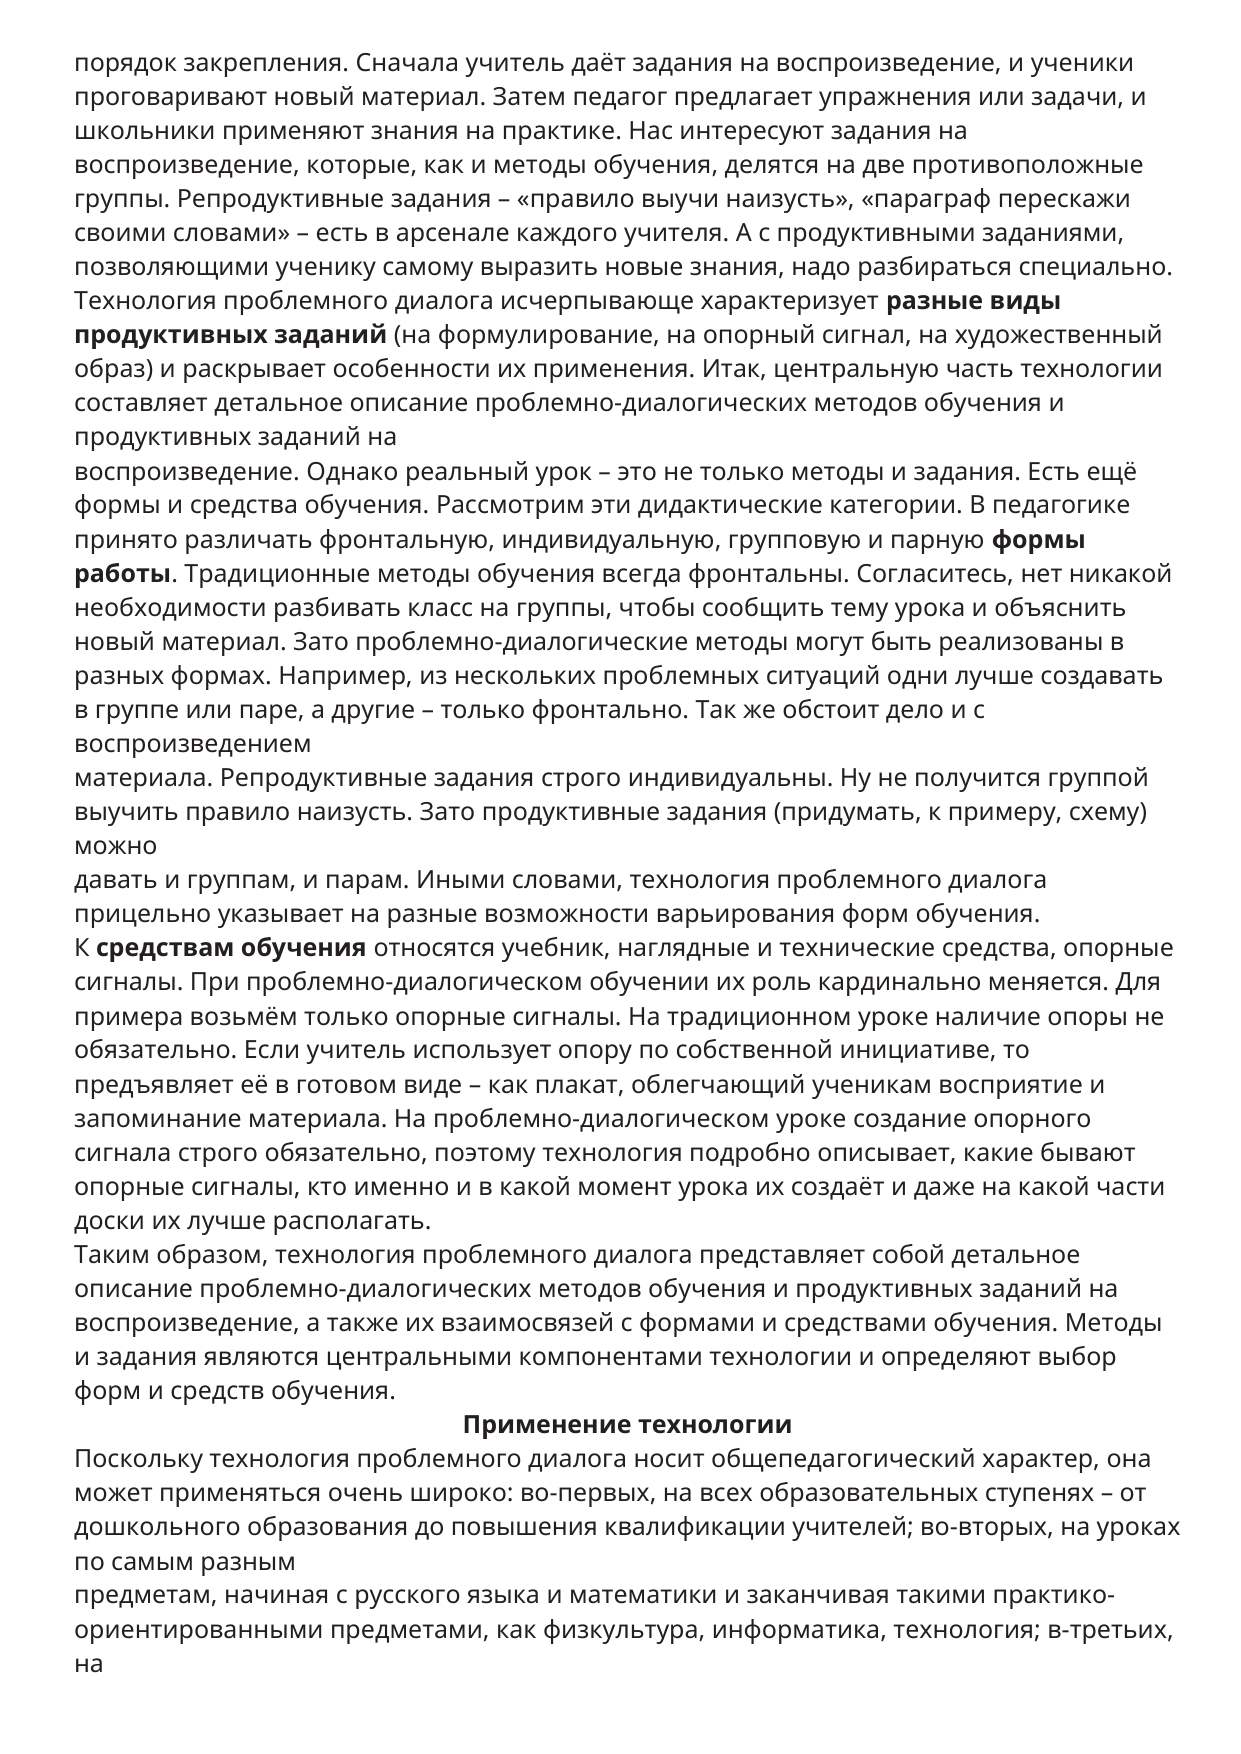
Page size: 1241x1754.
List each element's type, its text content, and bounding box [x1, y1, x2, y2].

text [74, 44, 1181, 453]
text К средствам обучения относятся учебник, наглядные и технические средства, опорные сигналы. При проблемно-диалогическом обучении их роль кардинально меняется. Для примера возьмём только опорные сигналы. На традиционном уроке наличие опоры не обязательно. Если учитель использует опору по собственной инициативе, то предъявляет её в готовом виде – как плакат, облегчающий ученикам восприятие и запоминание материала. На проблемно-диалогическом уроке создание опорного сигнала строго обязательно, поэтому технология подробно описывает, какие бывают опорные сигналы, кто именно и в какой момент урока их создаёт и даже на какой части доски их лучше располагать. [74, 930, 1181, 1237]
text Поскольку технология проблемного диалога носит общепедагогический характер, она может применяться очень широко: во-первых, на всех образовательных ступенях – от дошкольного образования до повышения квалификации учителей; во-вторых, на уроках по самым разным [74, 1441, 1181, 1577]
text Применение технологии [74, 1407, 1181, 1441]
text разных формах. Например, из нескольких проблемных ситуаций одни лучше создавать в группе или паре, а другие – только фронтально. Так же обстоит дело и с воспроизведением [74, 657, 1181, 760]
text Таким образом, технология проблемного диалога представляет собой детальное описание проблемно-диалогических методов обучения и продуктивных заданий на воспроизведение, а также их взаимосвязей с формами и средствами обучения. Методы и задания являются центральными компонентами технологии и определяют выбор форм и средств обучения. [74, 1237, 1181, 1407]
text воспроизведение. Однако реальный урок – это не только методы и задания. Есть ещё формы и средства обучения. Рассмотрим эти дидактические категории. В педагогике принято различать фронтальную, индивидуальную, групповую и парную формы работы. Традиционные методы обучения всегда фронтальны. Согласитесь, нет никакой необходимости разбивать класс на группы, чтобы сообщить тему урока и объяснить новый материал. Зато проблемно-диалогические методы могут быть реализованы в [74, 453, 1181, 657]
text предметам, начиная с русского языка и математики и заканчивая такими практико-ориентированными предметами, как физкультура, информатика, технология; в-третьих, на [74, 1577, 1181, 1679]
text давать и группам, и парам. Иными словами, технология проблемного диалога прицельно указывает на разные возможности варьирования форм обучения. [74, 862, 1181, 930]
text материала. Репродуктивные задания строго индивидуальны. Ну не получится группой выучить правило наизусть. Зато продуктивные задания (придумать, к примеру, схему) можно [74, 760, 1181, 862]
